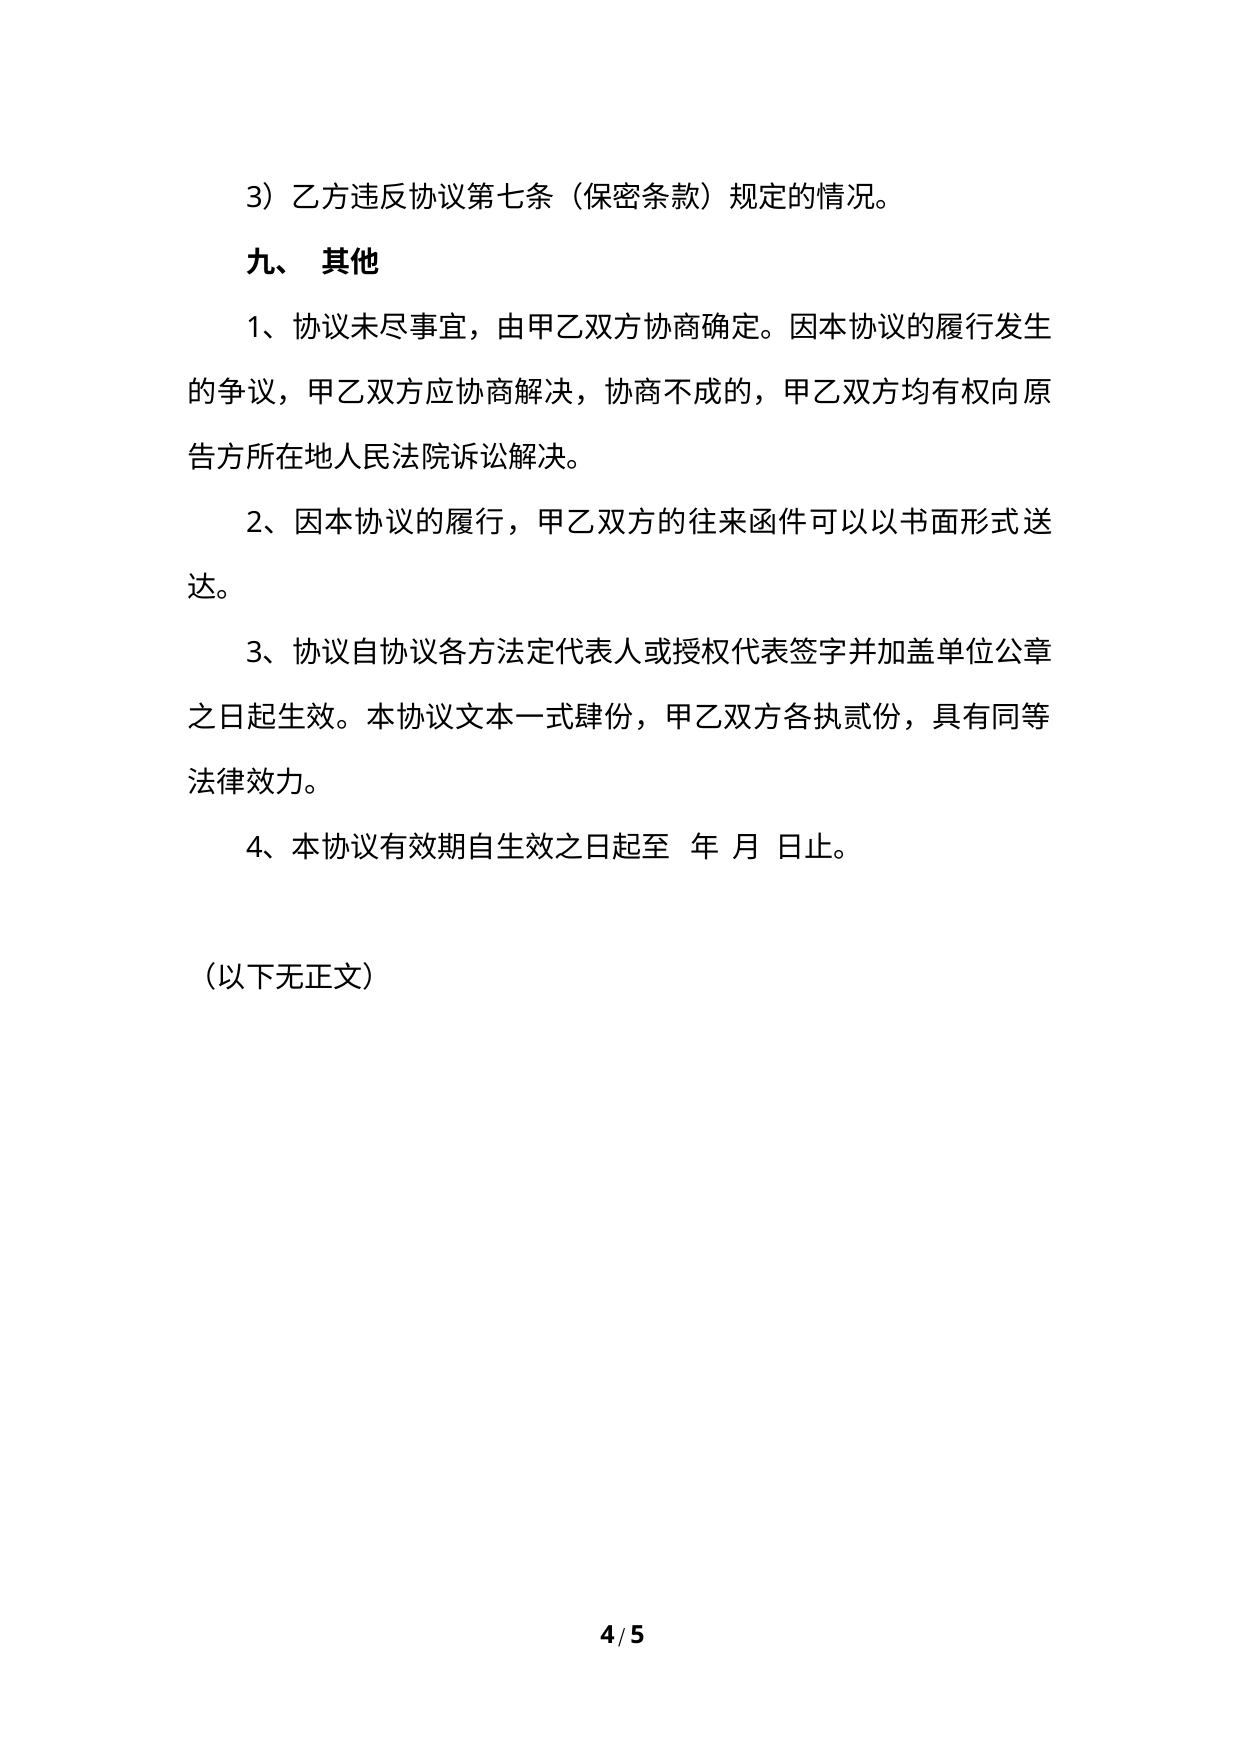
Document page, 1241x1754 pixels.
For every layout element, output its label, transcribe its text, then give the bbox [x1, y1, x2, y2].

text 3）乙方违反协议第七条（保密条款）规定的情况。 [187, 162, 1053, 227]
text 1、协议未尽事宜，由甲乙双方协商确定。因本协议的履行发生的争议，甲乙双方应协商解决，协商不成的，甲乙双方均有权向原告方所在地人民法院诉讼解决。 [187, 292, 1053, 487]
text 2、因本协议的履行，甲乙双方的往来函件可以以书面形式送达。 [187, 487, 1053, 617]
text 3、协议自协议各方法定代表人或授权代表签字并加盖单位公章之日起生效。本协议文本一式肆份，甲乙双方各执贰份，具有同等法律效力。 [187, 617, 1053, 812]
list 其他 [246, 227, 1053, 292]
text （以下无正文） [187, 942, 1053, 1007]
text 4、本协议有效期自生效之日起至 年 月 日止。 [187, 812, 1053, 877]
